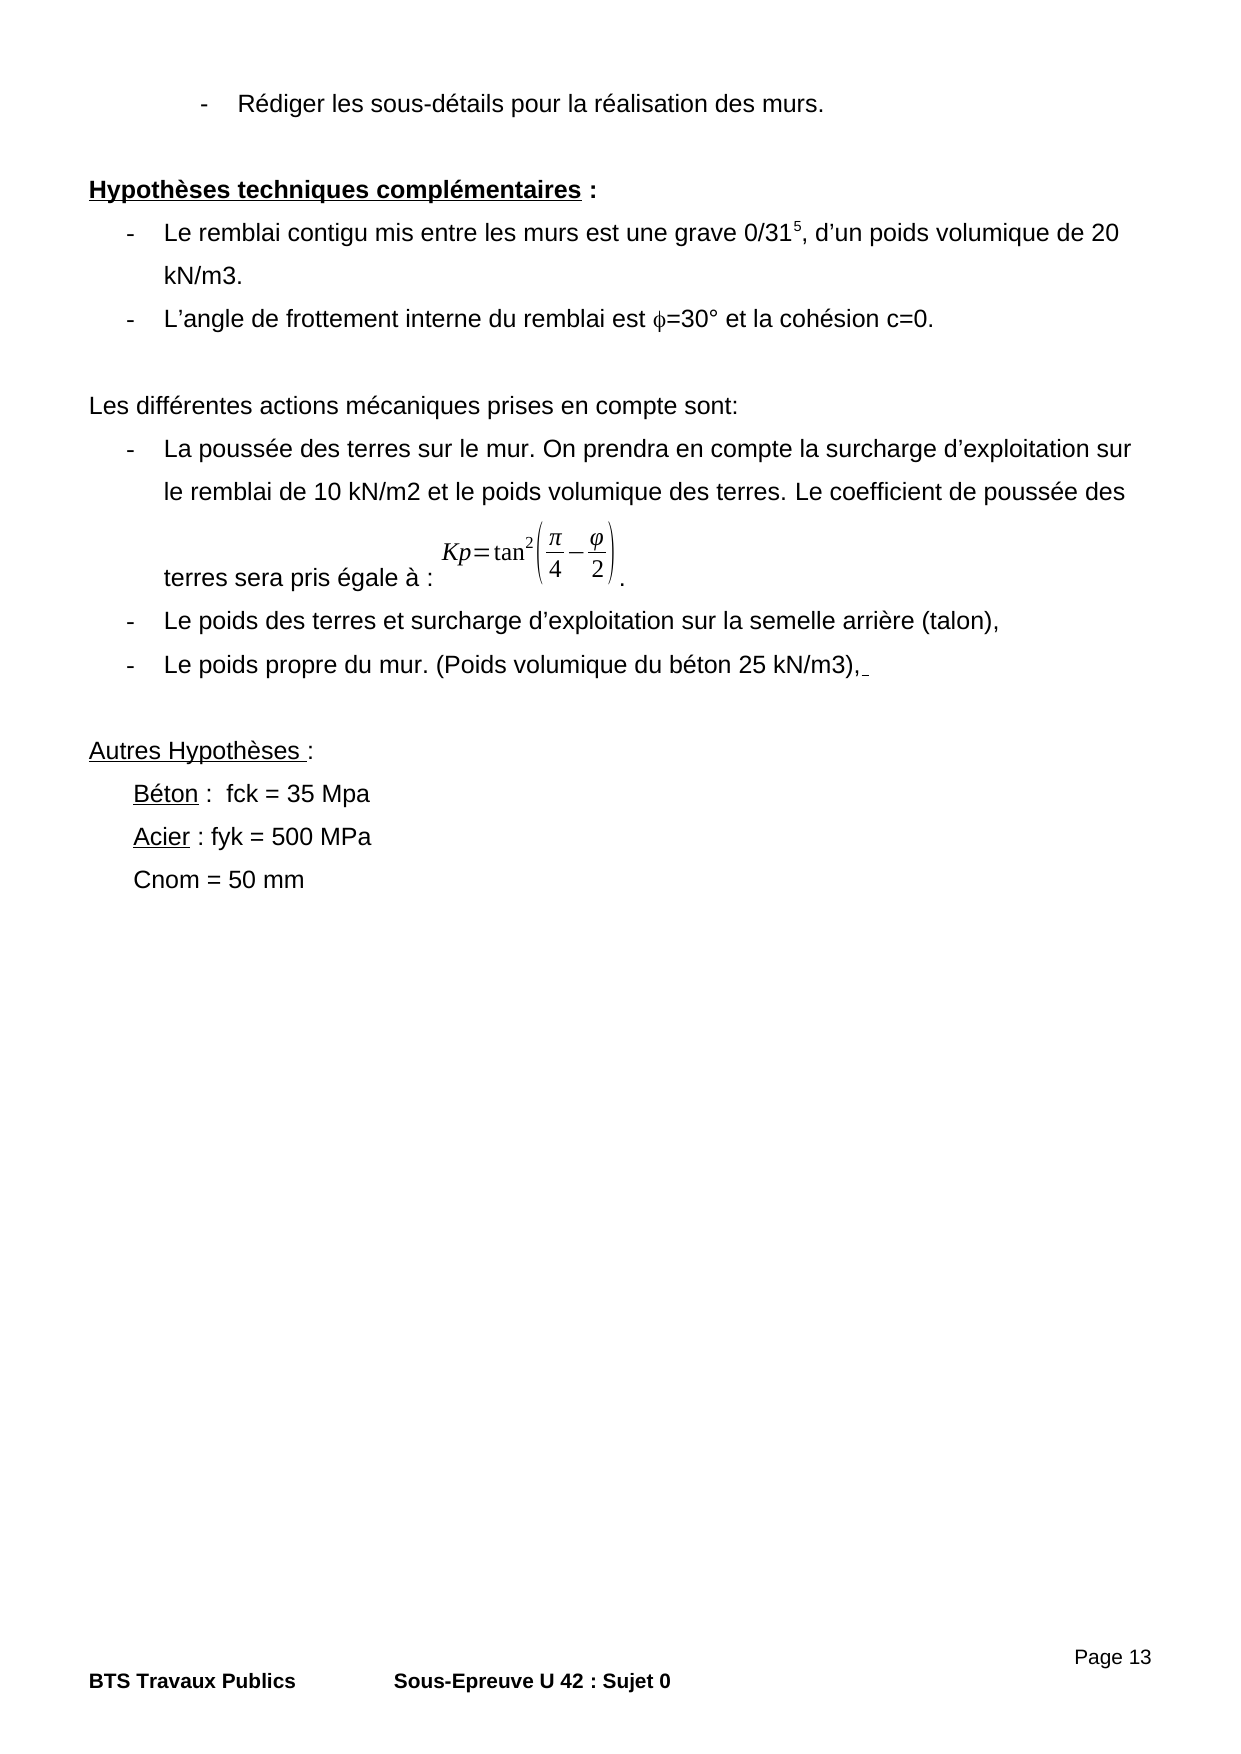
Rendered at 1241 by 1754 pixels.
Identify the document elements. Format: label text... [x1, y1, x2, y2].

text Cnom = 50 mm [133, 865, 1152, 894]
list Le poids propre du mur. (Poids volumique du béton 25 kN/m3), [126, 649, 1152, 678]
text Acier : fyk = 500 MPa [133, 822, 1152, 851]
list L’angle de frottement interne du remblai est =30° et la cohésion c=0. [126, 304, 1152, 333]
list Le remblai contigu mis entre les murs est une grave 0/315, d’un poids volumique de 20 kN/m3. [126, 218, 1152, 290]
list La poussée des terres sur le mur. On prendra en compte la surcharge d’exploitation sur le remblai de 10 kN/m2 et le poids volumique des terres. Le coefficient de poussée des terres sera pris égale à : . [126, 434, 1152, 592]
text Les différentes actions mécaniques prises en compte sont: [89, 391, 1152, 419]
text Autres Hypothèses : [89, 736, 1152, 765]
list Le poids des terres et surcharge d’exploitation sur la semelle arrière (talon), [126, 606, 1152, 635]
text Hypothèses techniques complémentaires : [89, 175, 1152, 204]
list Rédiger les sous-détails pour la réalisation des murs. [200, 89, 1152, 117]
text Béton : fck = 35 Mpa [133, 779, 1152, 808]
